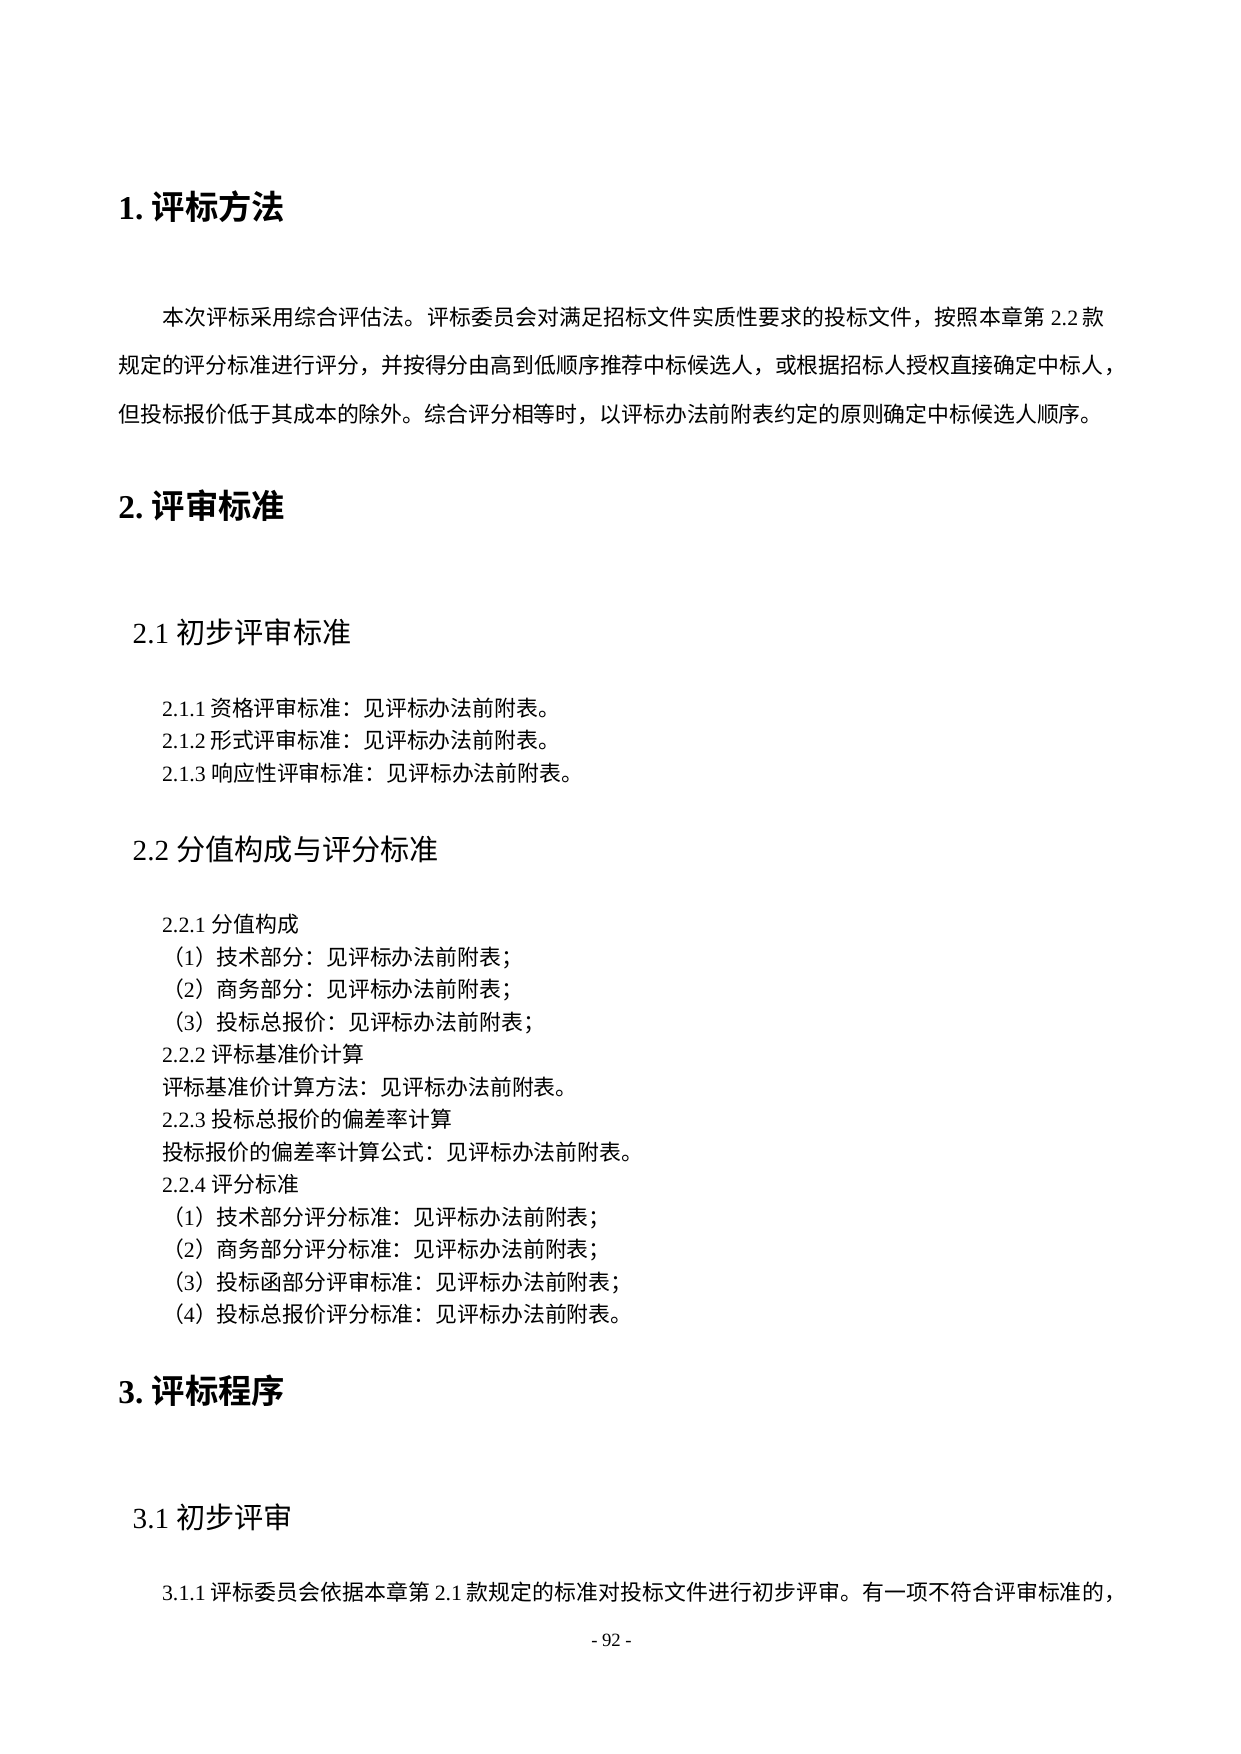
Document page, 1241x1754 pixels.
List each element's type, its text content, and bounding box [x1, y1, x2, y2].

text （3）投标总报价：见评标办法前附表； [118, 1004, 1104, 1037]
text 2.1.2形式评审标准：见评标办法前附表。 [118, 723, 1104, 755]
text 2.2.1 分值构成 [118, 907, 1104, 939]
text （4）投标总报价评分标准：见评标办法前附表。 [118, 1297, 1104, 1329]
text 2. 评审标准 [118, 472, 1104, 537]
text （3）投标函部分评审标准：见评标办法前附表； [118, 1264, 1104, 1297]
text 2.1 初步评审标准 [118, 598, 1104, 663]
text 2.2.4 评分标准 [118, 1167, 1104, 1199]
text 2.2.2 评标基准价计算 [118, 1037, 1104, 1069]
text 2.1.3 响应性评审标准：见评标办法前附表。 [118, 755, 1104, 788]
text 评标基准价计算方法：见评标办法前附表。 [118, 1069, 1104, 1102]
text （2）商务部分评分标准：见评标办法前附表； [118, 1232, 1104, 1264]
text （1）技术部分评分标准：见评标办法前附表； [118, 1199, 1104, 1232]
text 1. 评标方法 [118, 173, 1104, 238]
text 本次评标采用综合评估法。评标委员会对满足招标文件实质性要求的投标文件，按照本章第2.2款规定的评分标准进行评分，并按得分由高到低顺序推荐中标候选人，或根据招标人授权直接确定中标人，但投标报价低于其成本的除外。综合评分相等时，以评标办法前附表约定的原则确定中标候选人顺序。 [118, 299, 1104, 429]
text 2.2.3 投标总报价的偏差率计算 [118, 1102, 1104, 1134]
text 2.2 分值构成与评分标准 [118, 815, 1104, 880]
text 3. 评标程序 [118, 1357, 1104, 1422]
text 2.1.1资格评审标准：见评标办法前附表。 [118, 690, 1104, 723]
text 3.1 初步评审 [118, 1483, 1104, 1548]
text 3.1.1评标委员会依据本章第2.1款规定的标准对投标文件进行初步评审。有一项不符合评审标准的，评标委员会应当否决其投标。（适用于未进行资格预审的） [118, 1575, 1104, 1607]
text （1）技术部分：见评标办法前附表； [118, 939, 1104, 972]
text （2）商务部分：见评标办法前附表； [118, 972, 1104, 1004]
text 投标报价的偏差率计算公式：见评标办法前附表。 [118, 1134, 1104, 1167]
